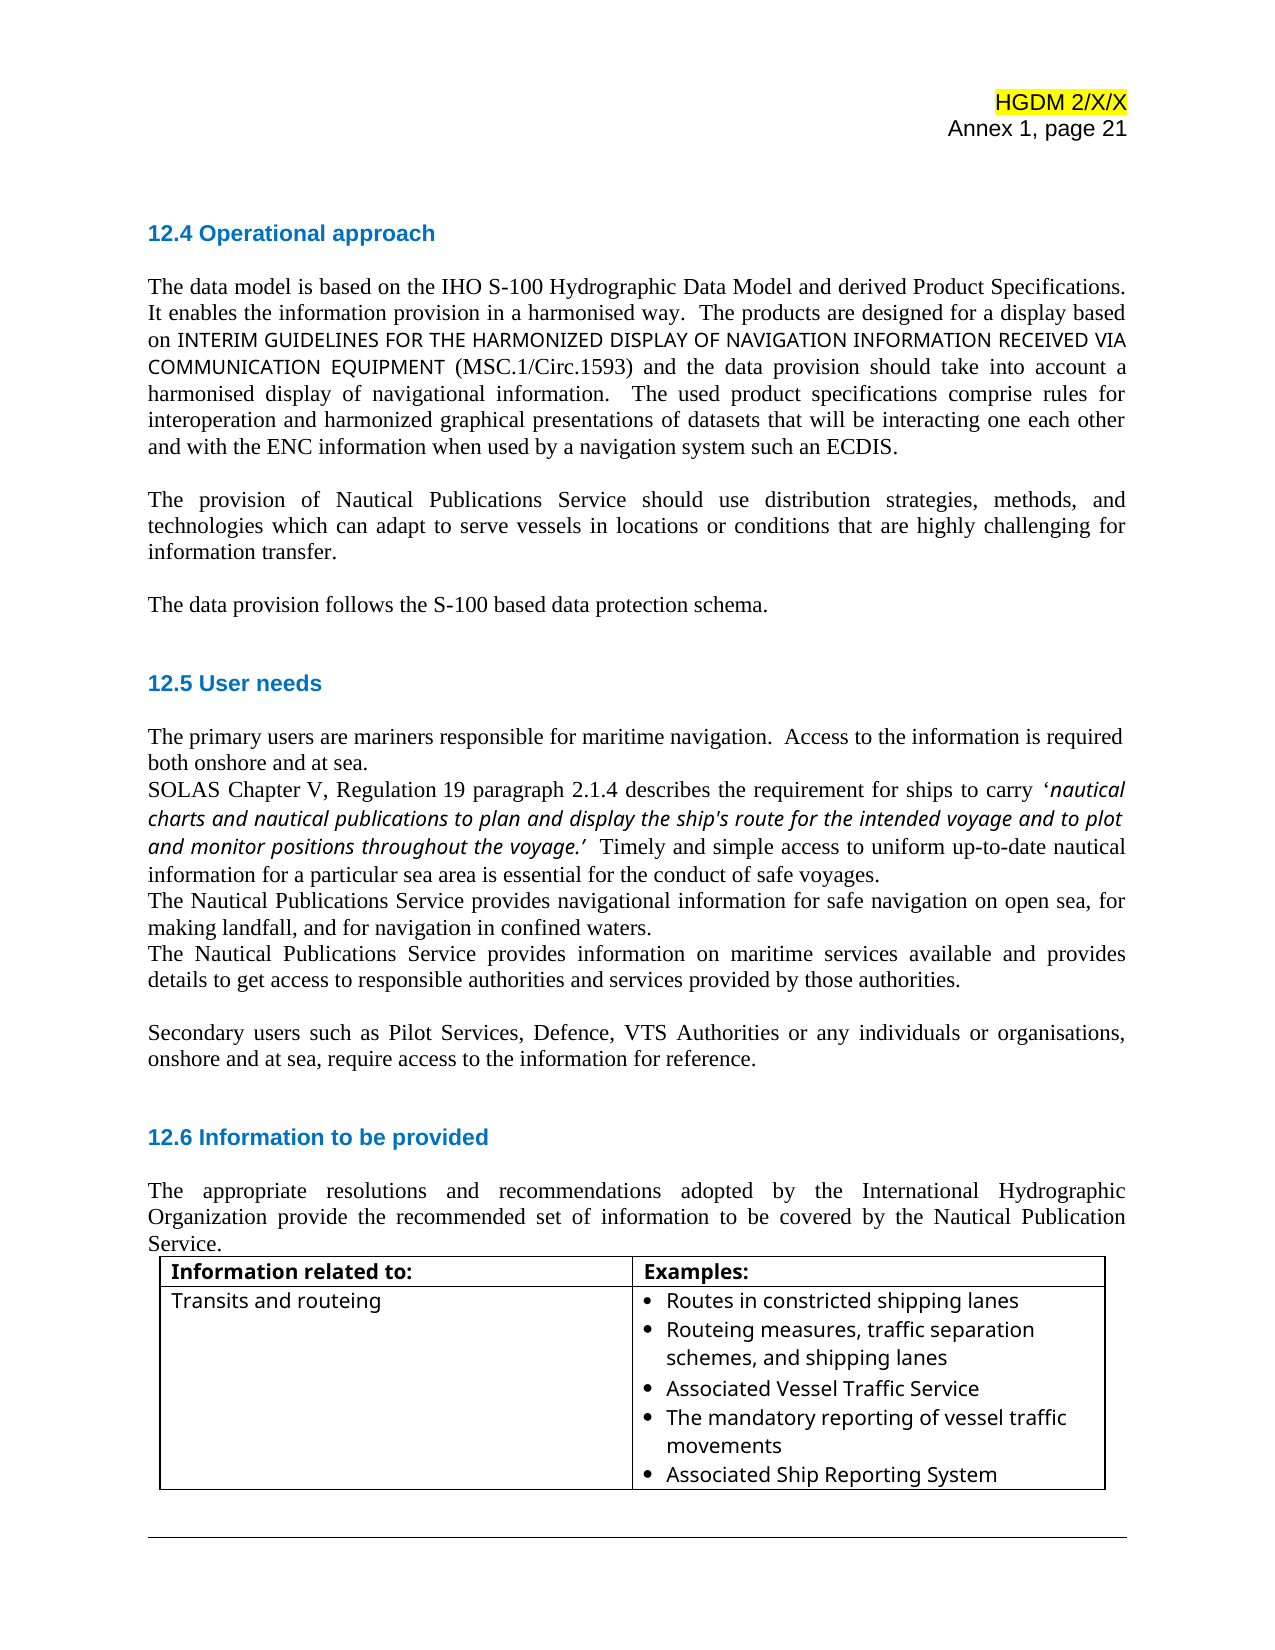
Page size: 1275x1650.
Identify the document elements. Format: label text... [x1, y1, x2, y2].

table_header Information related to: [161, 1257, 632, 1286]
text Secondary users such as Pilot Services, Defence, VTS Authorities or any individuals or organisations, onshore and at sea, require access to the information for reference. [148, 1019, 1127, 1072]
text The data provision follows the S-100 based data protection schema. [148, 591, 1127, 617]
text The Nautical Publications Service provides navigational information for safe navigation on open sea, for making landfall, and for navigation in confined waters. [148, 887, 1127, 940]
text The appropriate resolutions and recommendations adopted by the International Hydrographic Organization provide the recommended set of information to be covered by the Nautical Publication Service. [148, 1177, 1127, 1256]
table_cell Transits and routeing [161, 1287, 632, 1488]
text The provision of Nautical Publications Service should use distribution strategies, methods, and technologies which can adapt to serve vessels in locations or conditions that are highly challenging for information transfer. [148, 486, 1127, 565]
text SOLAS Chapter V, Regulation 19 paragraph 2.1.4 describes the requirement for ships to carry ‘nautical charts and nautical publications to plan and display the ship's route for the intended voyage and to plot and monitor positions throughout the voyage.’ Timely and simple access to uniform up-to-date nautical information for a particular sea area is essential for the conduct of safe voyages. [148, 776, 1127, 887]
table_cell Routes in constricted shipping lanes Routeing measures, traffic separation schemes, and shipping lanes Associated Vessel Traffic Service The mandatory reporting of vessel traffic movements Associated Ship Reporting System [633, 1287, 1104, 1488]
text The data model is based on the IHO S-100 Hydrographic Data Model and derived Product Specifications. It enables the information provision in a harmonised way. The products are designed for a display based on INTERIM GUIDELINES FOR THE HARMONIZED DISPLAY OF NAVIGATION INFORMATION RECEIVED VIA COMMUNICATION EQUIPMENT (MSC.1/Circ.1593) and the data provision should take into account a harmonised display of navigational information. The used product specifications comprise rules for interoperation and harmonized graphical presentations of datasets that will be interacting one each other and with the ENC information when used by a navigation system such an ECDIS. [148, 273, 1127, 459]
subtitle 12.5 User needs [148, 670, 1127, 696]
table_header Examples: [633, 1257, 1104, 1286]
subtitle 12.6 Information to be provided [148, 1124, 1127, 1151]
text The primary users are mariners responsible for maritime navigation. Access to the information is required both onshore and at sea. [148, 723, 1127, 776]
subtitle 12.4 Operational approach [148, 220, 1127, 247]
text The Nautical Publications Service provides information on maritime services available and provides details to get access to responsible authorities and services provided by those authorities. [148, 940, 1127, 993]
